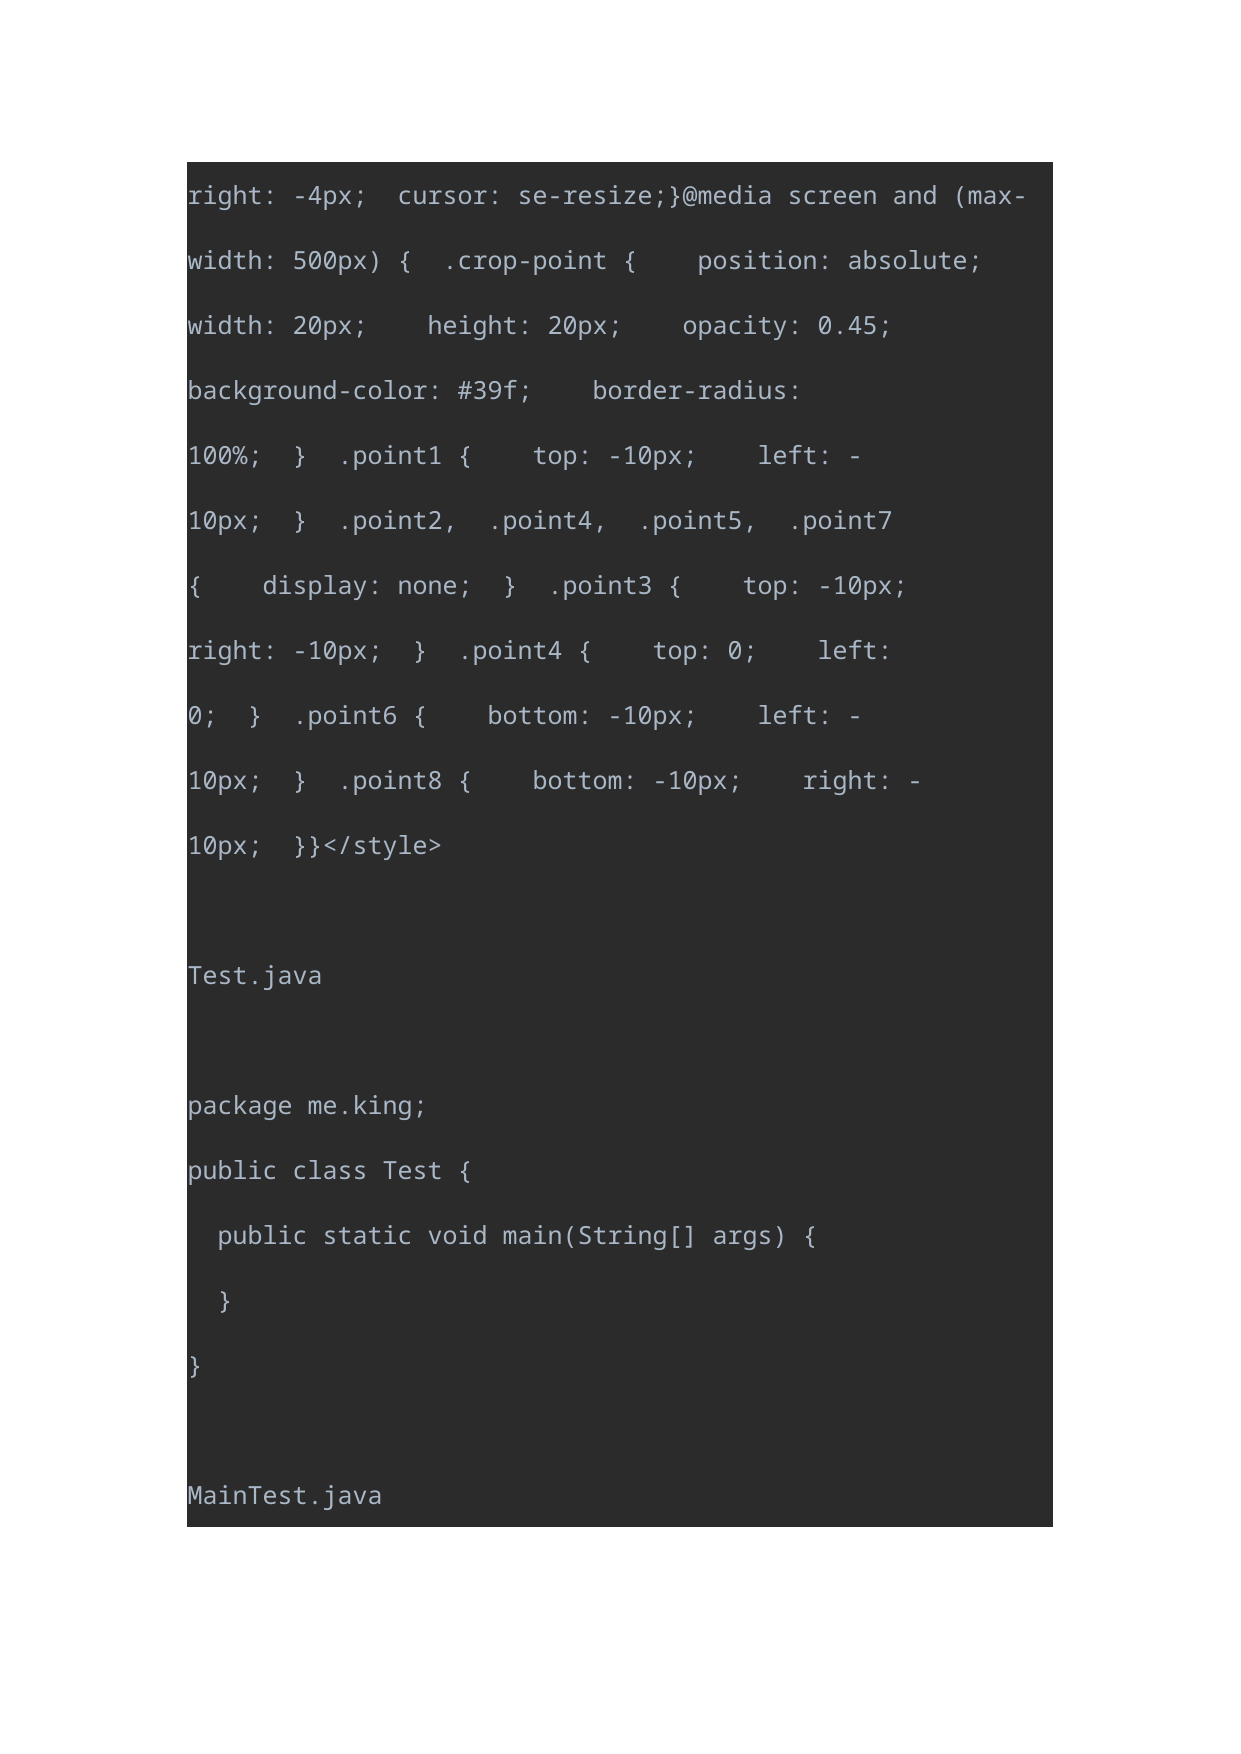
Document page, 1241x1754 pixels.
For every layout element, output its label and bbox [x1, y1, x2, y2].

text [187, 162, 1053, 1527]
